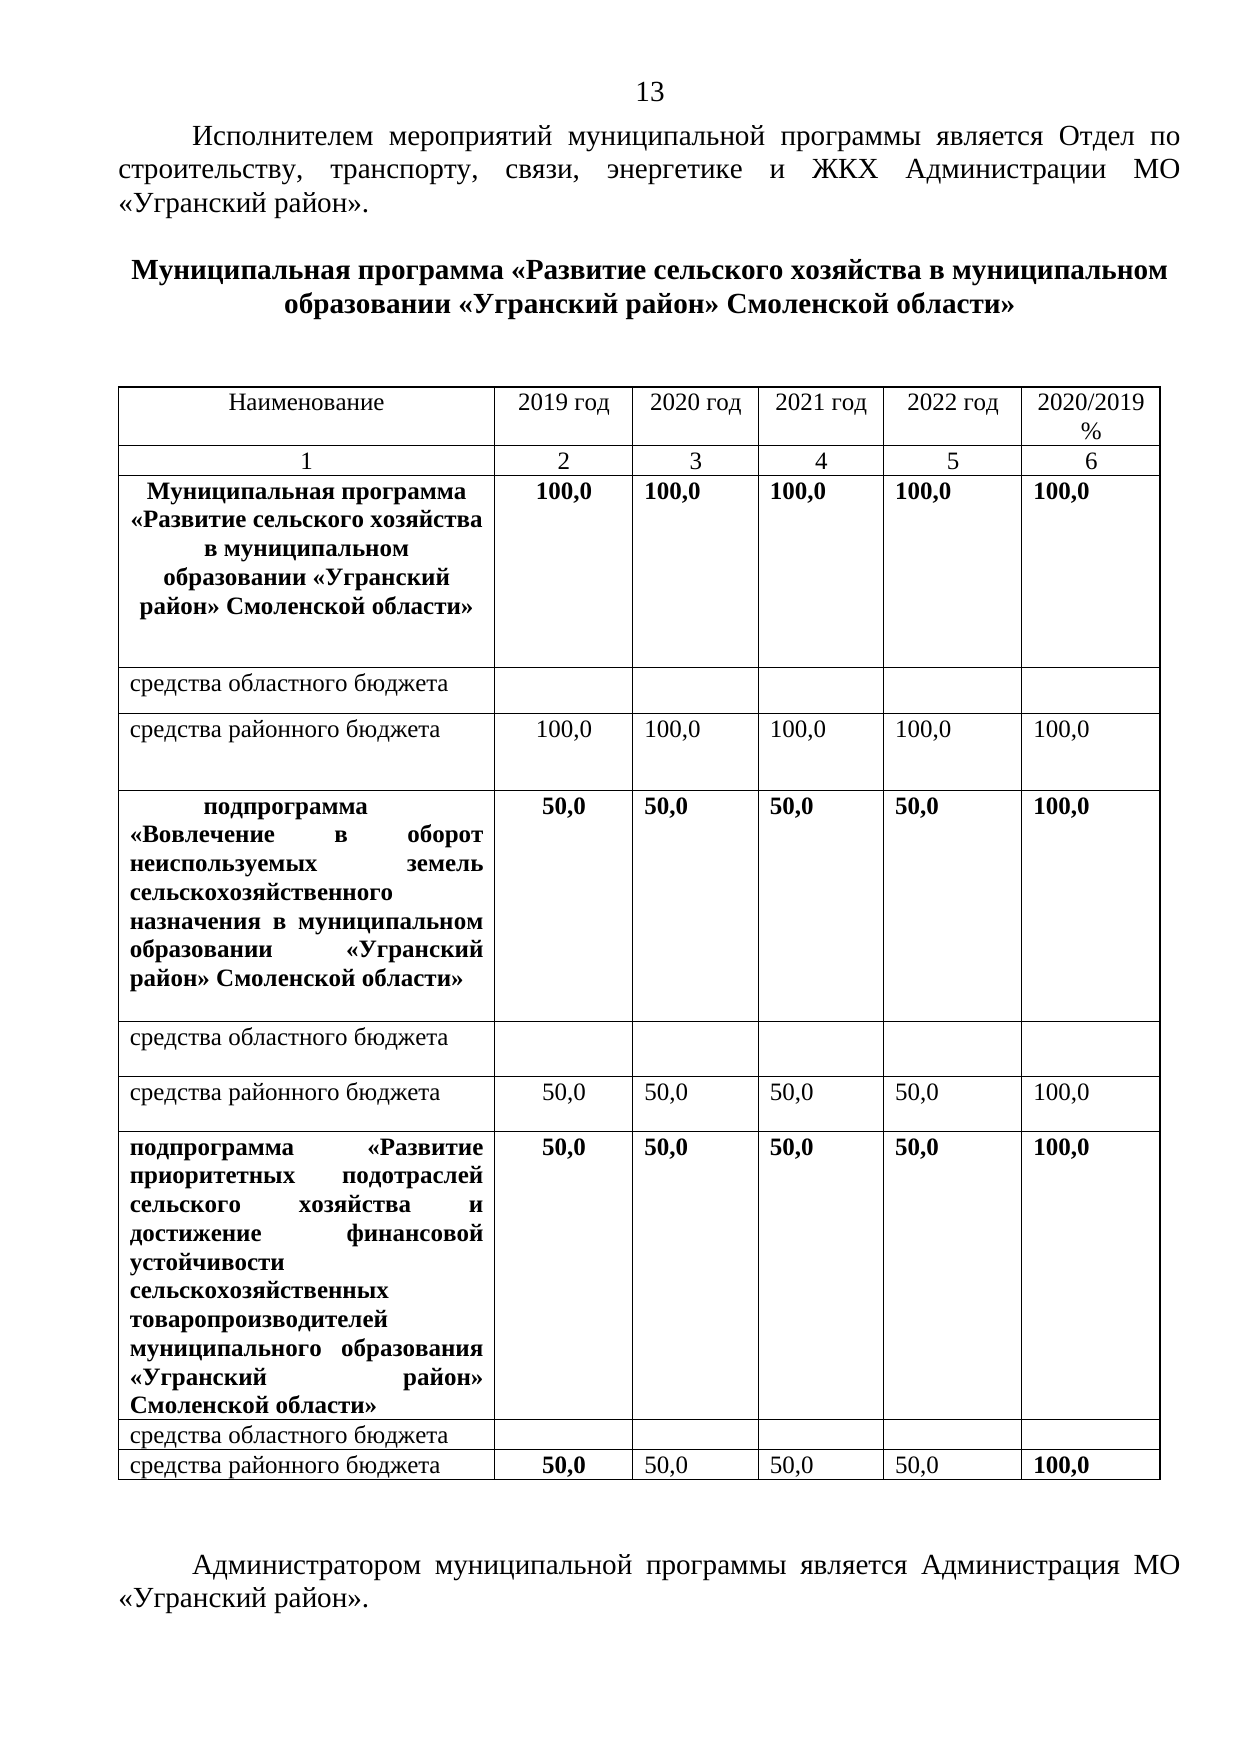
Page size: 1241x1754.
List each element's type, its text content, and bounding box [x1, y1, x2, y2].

table_cell [884, 668, 1021, 713]
table_cell [1022, 1022, 1159, 1076]
table_cell [759, 1022, 883, 1076]
table_cell 100,0 [633, 476, 758, 667]
table_cell [633, 1022, 758, 1076]
table_cell 100,0 [1022, 791, 1159, 1021]
table_cell 1 [119, 446, 494, 475]
table_cell [759, 1420, 883, 1449]
table_cell средства районного бюджета [119, 1077, 494, 1131]
table_cell 50,0 [633, 1077, 758, 1131]
table_cell 100,0 [495, 476, 632, 667]
table_cell 50,0 [495, 1450, 632, 1479]
table_cell подпрограмма «Развитие приоритетных подотраслей сельского хозяйства и достижение финансовой устойчивости сельскохозяйственных товаропроизводителей муниципального образования «Угранский район» Смоленской области» [119, 1132, 494, 1419]
table_cell 50,0 [633, 1450, 758, 1479]
table_header 2020/2019 % [1022, 388, 1159, 445]
table_cell 100,0 [1022, 714, 1159, 790]
table_cell [1022, 1420, 1159, 1449]
table_cell [495, 668, 632, 713]
table_cell 50,0 [633, 1132, 758, 1419]
table_cell 100,0 [1022, 476, 1159, 667]
table_header 2022 год [884, 388, 1021, 445]
table_cell 4 [759, 446, 883, 475]
table_cell 100,0 [633, 714, 758, 790]
table_cell 100,0 [759, 476, 883, 667]
table_cell Муниципальная программа «Развитие сельского хозяйства в муниципальном образовании «Угранский район» Смоленской области» [119, 476, 494, 667]
table_cell 50,0 [759, 791, 883, 1021]
table_cell 100,0 [1022, 1450, 1159, 1479]
table_cell 100,0 [884, 476, 1021, 667]
text Исполнителем мероприятий муниципальной программы является Отдел по строительству, транспорту, связи, энергетике и ЖКХ Администрации МО «Угранский район». [118, 118, 1181, 219]
table_cell [759, 668, 883, 713]
table_cell [495, 1420, 632, 1449]
table_cell средства областного бюджета [119, 668, 494, 713]
table_cell 50,0 [495, 1132, 632, 1419]
table_cell подпрограмма «Вовлечение в оборот неиспользуемых земель сельскохозяйственного назначения в муниципальном образовании «Угранский район» Смоленской области» [119, 791, 494, 1021]
text Муниципальная программа «Развитие сельского хозяйства в муниципальном образовании «Угранский район» Смоленской области» [118, 252, 1181, 319]
table_cell средства районного бюджета [119, 714, 494, 790]
table_cell 6 [1022, 446, 1159, 475]
table_header 2020 год [633, 388, 758, 445]
text Администратором муниципальной программы является Администрация МО «Угранский район». [118, 1547, 1181, 1614]
table_cell 100,0 [1022, 1077, 1159, 1131]
table_cell 5 [884, 446, 1021, 475]
table_cell [633, 1420, 758, 1449]
table_cell средства районного бюджета [119, 1450, 494, 1479]
table_cell [884, 1420, 1021, 1449]
table_cell 2 [495, 446, 632, 475]
table_cell [884, 1022, 1021, 1076]
table_cell 50,0 [884, 1132, 1021, 1419]
table_cell [495, 1022, 632, 1076]
table_cell 50,0 [759, 1077, 883, 1131]
table_header 2021 год [759, 388, 883, 445]
table_cell 100,0 [759, 714, 883, 790]
table_cell 50,0 [884, 791, 1021, 1021]
table_cell 100,0 [495, 714, 632, 790]
table_cell 50,0 [884, 1077, 1021, 1131]
table_cell 100,0 [1022, 1132, 1159, 1419]
table_cell 50,0 [759, 1132, 883, 1419]
table_cell 50,0 [759, 1450, 883, 1479]
table_cell 50,0 [495, 1077, 632, 1131]
table_cell [1022, 668, 1159, 713]
table_cell средства областного бюджета [119, 1022, 494, 1076]
table_cell [633, 668, 758, 713]
table_header Наименование [119, 388, 494, 445]
table_header 2019 год [495, 388, 632, 445]
table_cell средства областного бюджета [119, 1420, 494, 1449]
table_cell 3 [633, 446, 758, 475]
table_cell 100,0 [884, 714, 1021, 790]
table_cell 50,0 [633, 791, 758, 1021]
table_cell 50,0 [884, 1450, 1021, 1479]
table_cell 50,0 [495, 791, 632, 1021]
